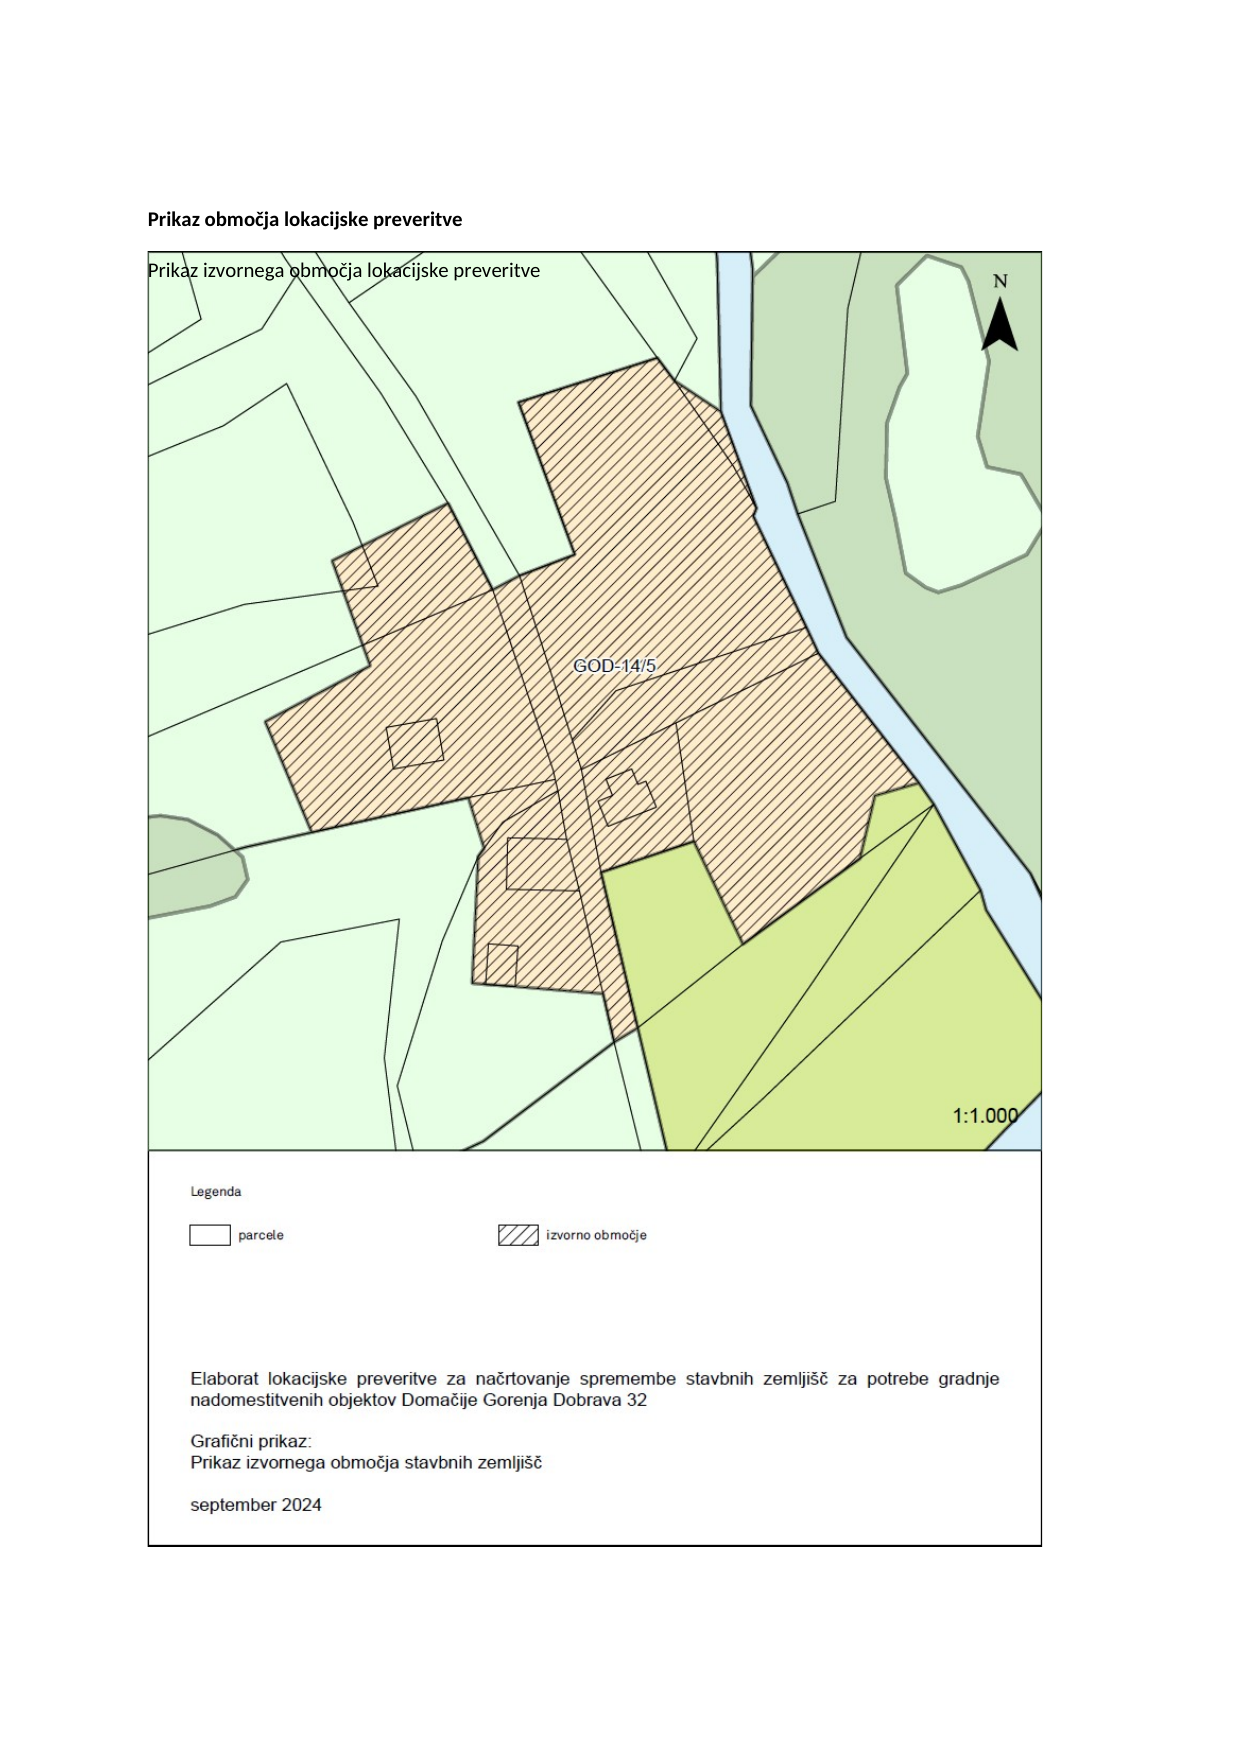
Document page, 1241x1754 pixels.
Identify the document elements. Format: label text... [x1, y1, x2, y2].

text Prikaz območja lokacijske preveritve [148, 206, 1123, 231]
text Prikaz izvornega območja lokacijske preveritve [148, 257, 1123, 282]
picture [147, 251, 1043, 1547]
